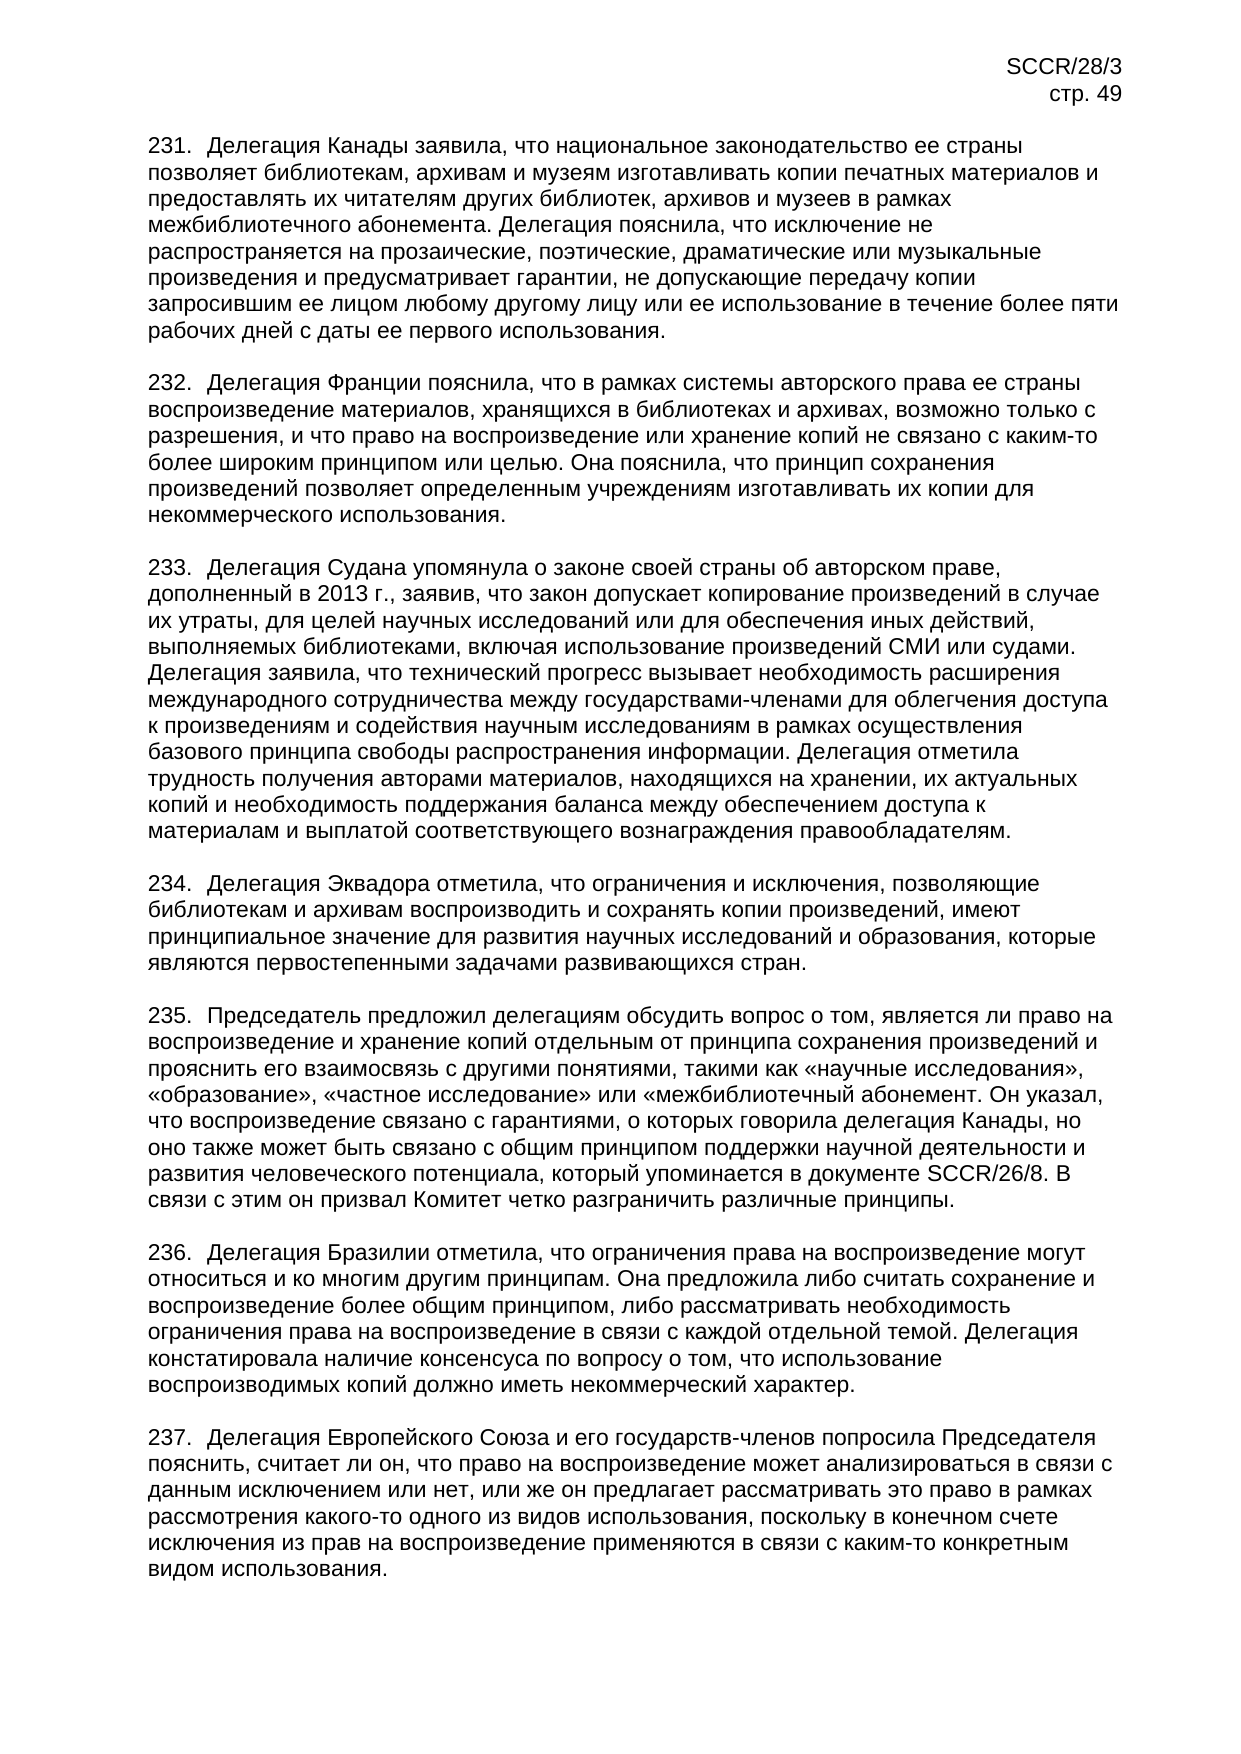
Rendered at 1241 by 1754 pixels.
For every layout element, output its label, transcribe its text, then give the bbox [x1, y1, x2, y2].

list Делегация Франции пояснила, что в рамках системы авторского права ее страны воспроизведение материалов, хранящихся в библиотеках и архивах, возможно только с разрешения, и что право на воспроизведение или хранение копий не связано с каким-то более широким принципом или целью. Она пояснила, что принцип сохранения произведений позволяет определенным учреждениям изготавливать их копии для некоммерческого использования. [148, 369, 1122, 527]
list Делегация Судана упомянула о законе своей страны об авторском праве, дополненный в 2013 г., заявив, что закон допускает копирование произведений в случае их утраты, для целей научных исследований или для обеспечения иных действий, выполняемых библиотеками, включая использование произведений СМИ или судами. Делегация заявила, что технический прогресс вызывает необходимость расширения международного сотрудничества между государствами-членами для облегчения доступа к произведениям и содействия научным исследованиям в рамках осуществления базового принципа свободы распространения информации. Делегация отметила трудность получения авторами материалов, находящихся на хранении, их актуальных копий и необходимость поддержания баланса между обеспечением доступа к материалам и выплатой соответствующего вознаграждения правообладателям. [148, 554, 1122, 844]
list Делегация Европейского Союза и его государств-членов попросила Председателя пояснить, считает ли он, что право на воспроизведение может анализироваться в связи с данным исключением или нет, или же он предлагает рассматривать это право в рамках рассмотрения какого-то одного из видов использования, поскольку в конечном счете исключения из прав на воспроизведение применяются в связи с каким-то конкретным видом использования. [148, 1423, 1122, 1582]
list Делегация Эквадора отметила, что ограничения и исключения, позволяющие библиотекам и архивам воспроизводить и сохранять копии произведений, имеют принципиальное значение для развития научных исследований и образования, которые являются первостепенными задачами развивающихся стран. [148, 870, 1122, 976]
list Председатель предложил делегациям обсудить вопрос о том, является ли право на воспроизведение и хранение копий отдельным от принципа сохранения произведений и прояснить его взаимосвязь с другими понятиями, такими как «научные исследования», «образование», «частное исследование» или «межбиблиотечный абонемент. Он указал, что воспроизведение связано с гарантиями, о которых говорила делегация Канады, но оно также может быть связано с общим принципом поддержки научной деятельности и развития человеческого потенциала, который упоминается в документе SCCR/26/8. В связи с этим он призвал Комитет четко разграничить различные принципы. [148, 1002, 1122, 1213]
list Делегация Бразилии отметила, что ограничения права на воспроизведение могут относиться и ко многим другим принципам. Она предложила либо считать сохранение и воспроизведение более общим принципом, либо рассматривать необходимость ограничения права на воспроизведение в связи с каждой отдельной темой. Делегация констатировала наличие консенсуса по вопросу о том, что использование воспроизводимых копий должно иметь некоммерческий характер. [148, 1239, 1122, 1397]
list Делегация Канады заявила, что национальное законодательство ее страны позволяет библиотекам, архивам и музеям изготавливать копии печатных материалов и предоставлять их читателям других библиотек, архивов и музеев в рамках межбиблиотечного абонемента. Делегация пояснила, что исключение не распространяется на прозаические, поэтические, драматические или музыкальные произведения и предусматривает гарантии, не допускающие передачу копии запросившим ее лицом любому другому лицу или ее использование в течение более пяти рабочих дней с даты ее первого использования. [148, 132, 1122, 343]
